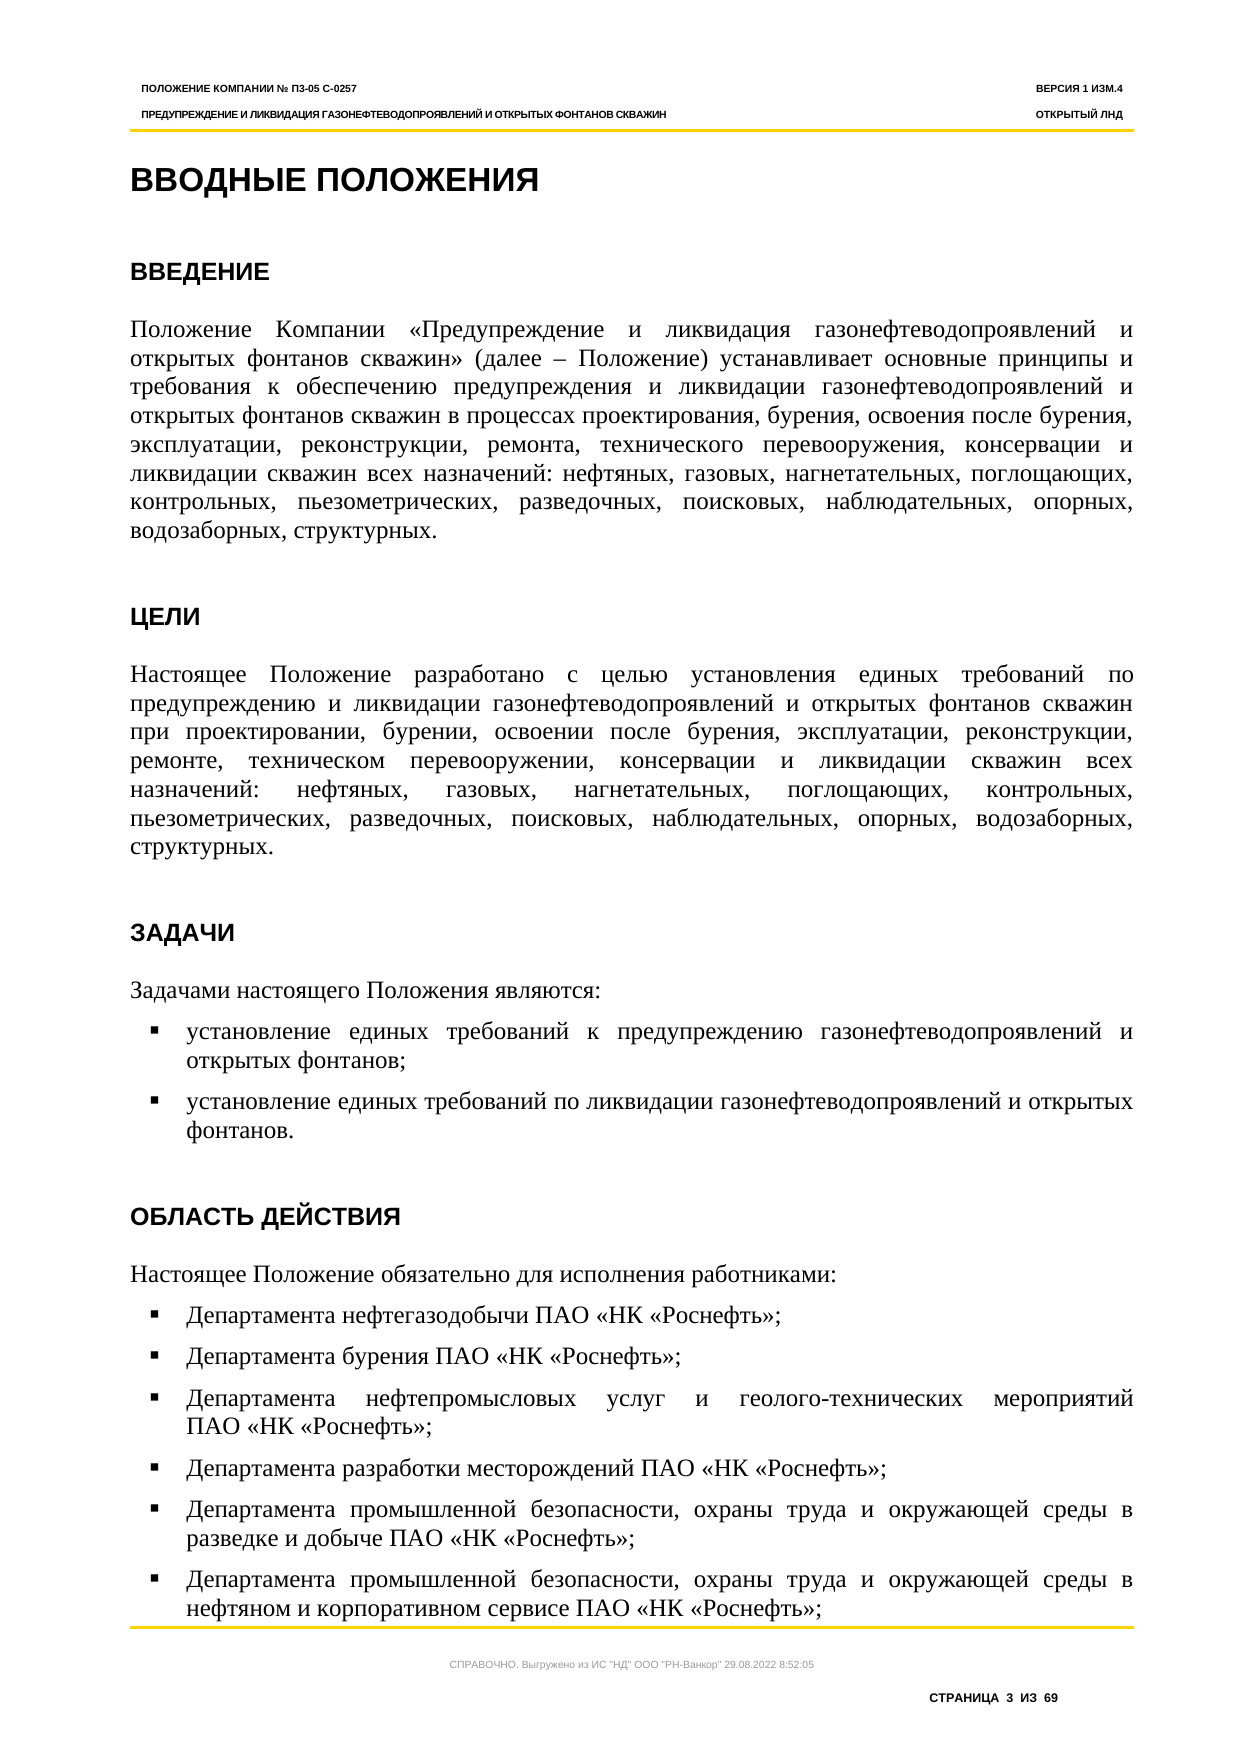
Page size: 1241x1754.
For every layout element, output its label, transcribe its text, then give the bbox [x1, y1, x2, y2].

list ОБЛАСТЬ ДЕЙСТВИЯ [130, 1201, 1134, 1230]
list Департамента промышленной безопасности, охраны труда и окружающей среды в нефтяном и корпоративном сервисе ПАО «НК «Роснефть»; [149, 1564, 1134, 1621]
list Департамента нефтегазодобычи ПАО «НК «Роснефть»; [149, 1300, 1134, 1329]
text ВВОДНЫЕ ПОЛОЖЕНИЯ [130, 161, 1134, 199]
list Департамента промышленной безопасности, охраны труда и окружающей среды в разведке и добыче ПАО «НК «Роснефть»; [149, 1494, 1134, 1551]
list ЦЕЛИ [130, 601, 1134, 630]
text Настоящее Положение обязательно для исполнения работниками: [130, 1259, 1134, 1288]
list ВВЕДЕНИЕ [130, 256, 1134, 285]
list Департамента бурения ПАО «НК «Роснефть»; [149, 1341, 1134, 1370]
list установление единых требований по ликвидации газонефтеводопроявлений и открытых фонтанов. [149, 1086, 1134, 1144]
text Положение Компании «Предупреждение и ликвидация газонефтеводопроявлений и открытых фонтанов скважин» (далее – Положение) устанавливает основные принципы и требования к обеспечению предупреждения и ликвидации газонефтеводопроявлений и открытых фонтанов скважин в процессах проектирования, бурения, освоения после бурения, эксплуатации, реконструкции, ремонта, технического перевооружения, консервации и ликвидации скважин всех назначений: нефтяных, газовых, нагнетательных, поглощающих, контрольных, пьезометрических, разведочных, поисковых, наблюдательных, опорных, водозаборных, структурных. [130, 314, 1134, 544]
list ЗАДАЧИ [130, 918, 1134, 946]
list Департамента нефтепромысловых услуг и геолого-технических мероприятий ПАО «НК «Роснефть»; [149, 1383, 1134, 1440]
list Департамента разработки месторождений ПАО «НК «Роснефть»; [149, 1453, 1134, 1481]
text Задачами настоящего Положения являются: [130, 975, 1134, 1004]
list установление единых требований к предупреждению газонефтеводопроявлений и открытых фонтанов; [149, 1016, 1134, 1074]
text Настоящее Положение разработано с целью установления единых требований по предупреждению и ликвидации газонефтеводопроявлений и открытых фонтанов скважин при проектировании, бурении, освоении после бурения, эксплуатации, реконструкции, ремонте, техническом перевооружении, консервации и ликвидации скважин всех назначений: нефтяных, газовых, нагнетательных, поглощающих, контрольных, пьезометрических, разведочных, поисковых, наблюдательных, опорных, водозаборных, структурных. [130, 659, 1134, 860]
